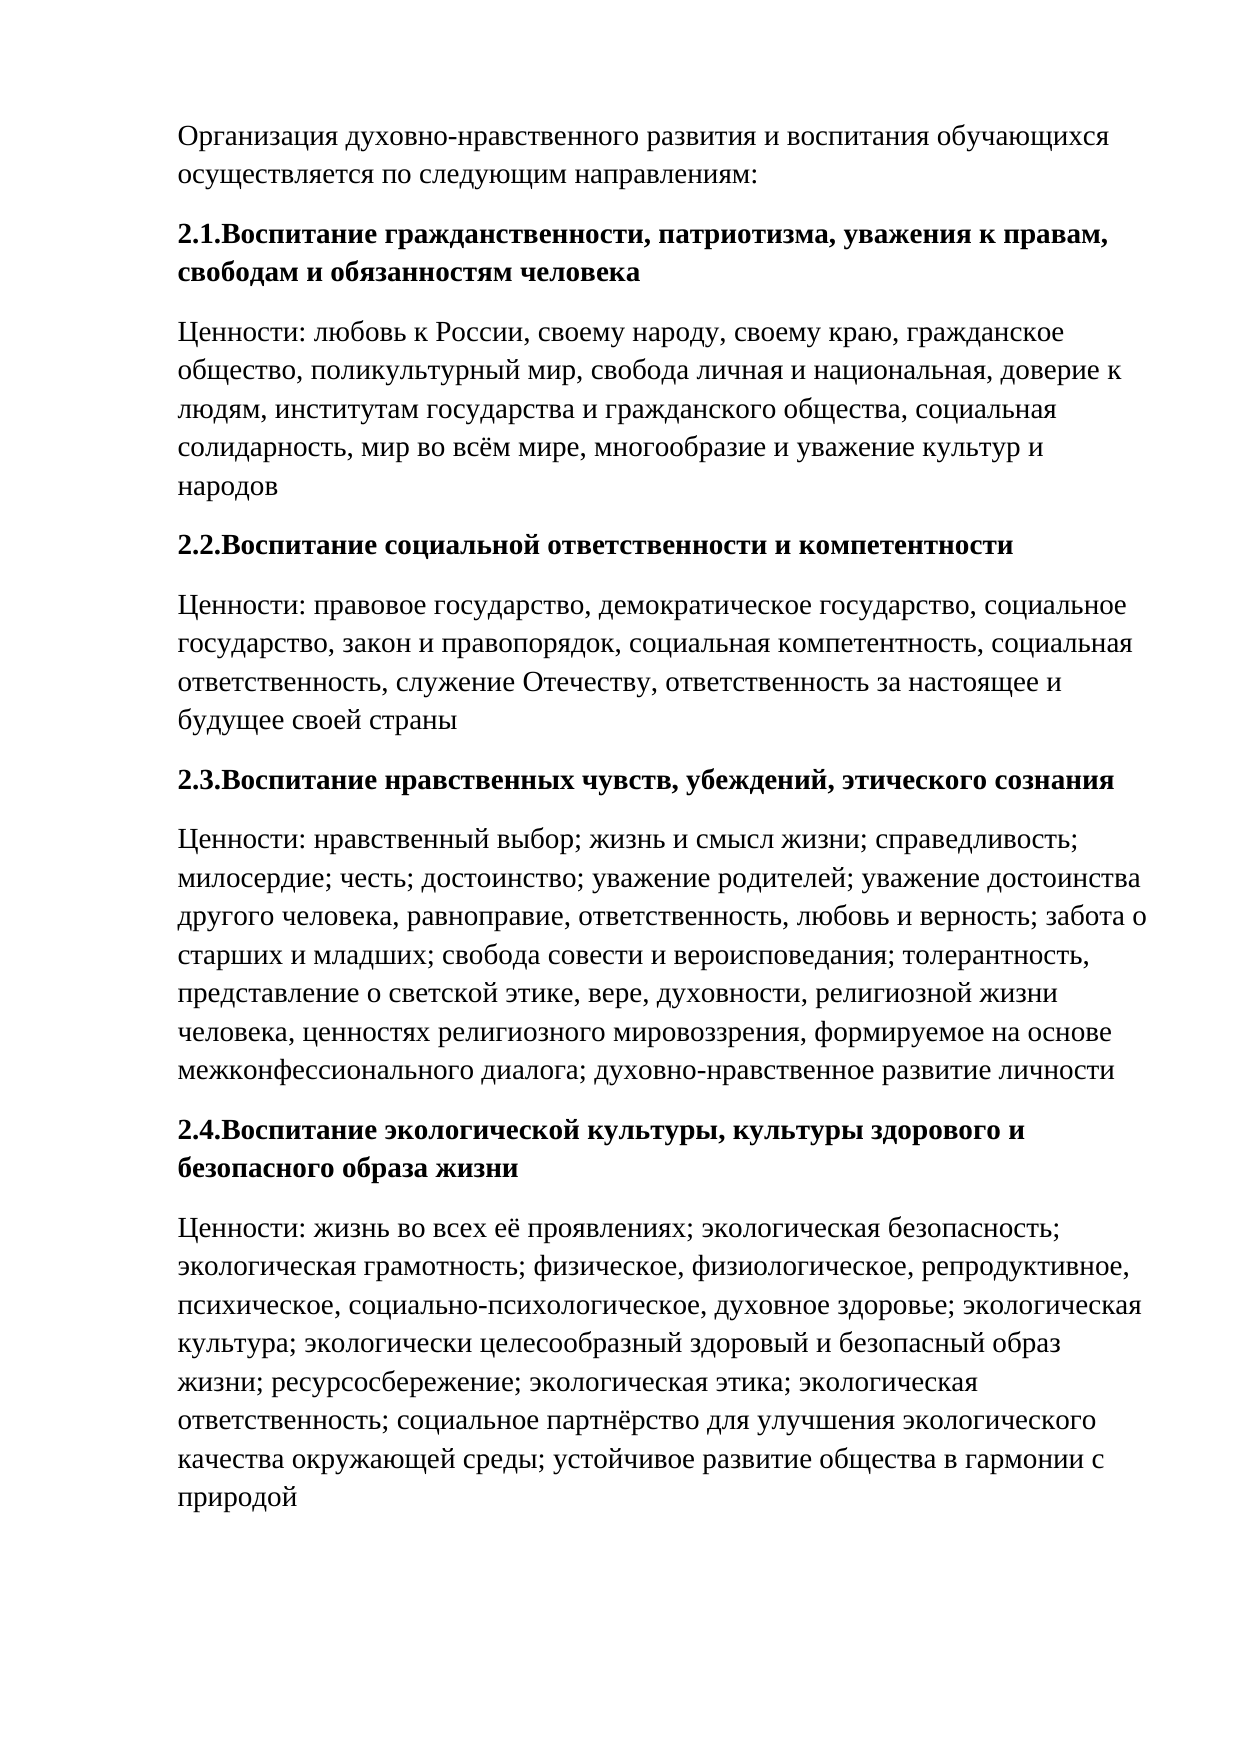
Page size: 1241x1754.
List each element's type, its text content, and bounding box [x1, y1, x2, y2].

text Ценности: любовь к России, своему народу, своему краю, гражданское общество, поликультурный мир, свобода личная и национальная, доверие к людям, институтам государства и гражданского общества, социальная солидарность, мир во всём мире, многообразие и уважение культур и народов [177, 314, 1152, 502]
text Ценности: жизнь во всех её проявлениях; экологическая безопасность; экологическая грамотность; физическое, физиологическое, репродуктивное, психическое, социально-психологическое, духовное здоровье; экологическая культура; экологически целесообразный здоровый и безопасный образ жизни; ресурсосбережение; экологическая этика; экологическая ответственность; социальное партнёрство для улучшения экологического качества окружающей среды; устойчивое развитие общества в гармонии с природой [177, 1210, 1152, 1513]
text 2.4.Воспитание экологической культуры, культуры здорового и безопасного образа жизни [177, 1112, 1152, 1184]
text 2.2.Воспитание социальной ответственности и компетентности [177, 527, 1152, 561]
text Ценности: правовое государство, демократическое государство, социальное государство, закон и правопорядок, социальная компетентность, социальная ответственность, служение Отечеству, ответственность за настоящее и будущее своей страны [177, 587, 1152, 736]
text Организация духовно-нравственного развития и воспитания обучающихся осуществляется по следующим направлениям: [177, 118, 1152, 190]
text 2.3.Воспитание нравственных чувств, убеждений, этического сознания [177, 762, 1152, 795]
text Ценности: нравственный выбор; жизнь и смысл жизни; справедливость; милосердие; честь; достоинство; уважение родителей; уважение достоинства другого человека, равноправие, ответственность, любовь и верность; забота о старших и младших; свобода совести и вероисповедания; толерантность, представление о светской этике, вере, духовности, религиозной жизни человека, ценностях религиозного мировоззрения, формируемое на основе межконфессионального диалога; духовно-нравственное развитие личности [177, 821, 1152, 1086]
text 2.1.Воспитание гражданственности, патриотизма, уважения к правам, свободам и обязанностям человека [177, 216, 1152, 288]
